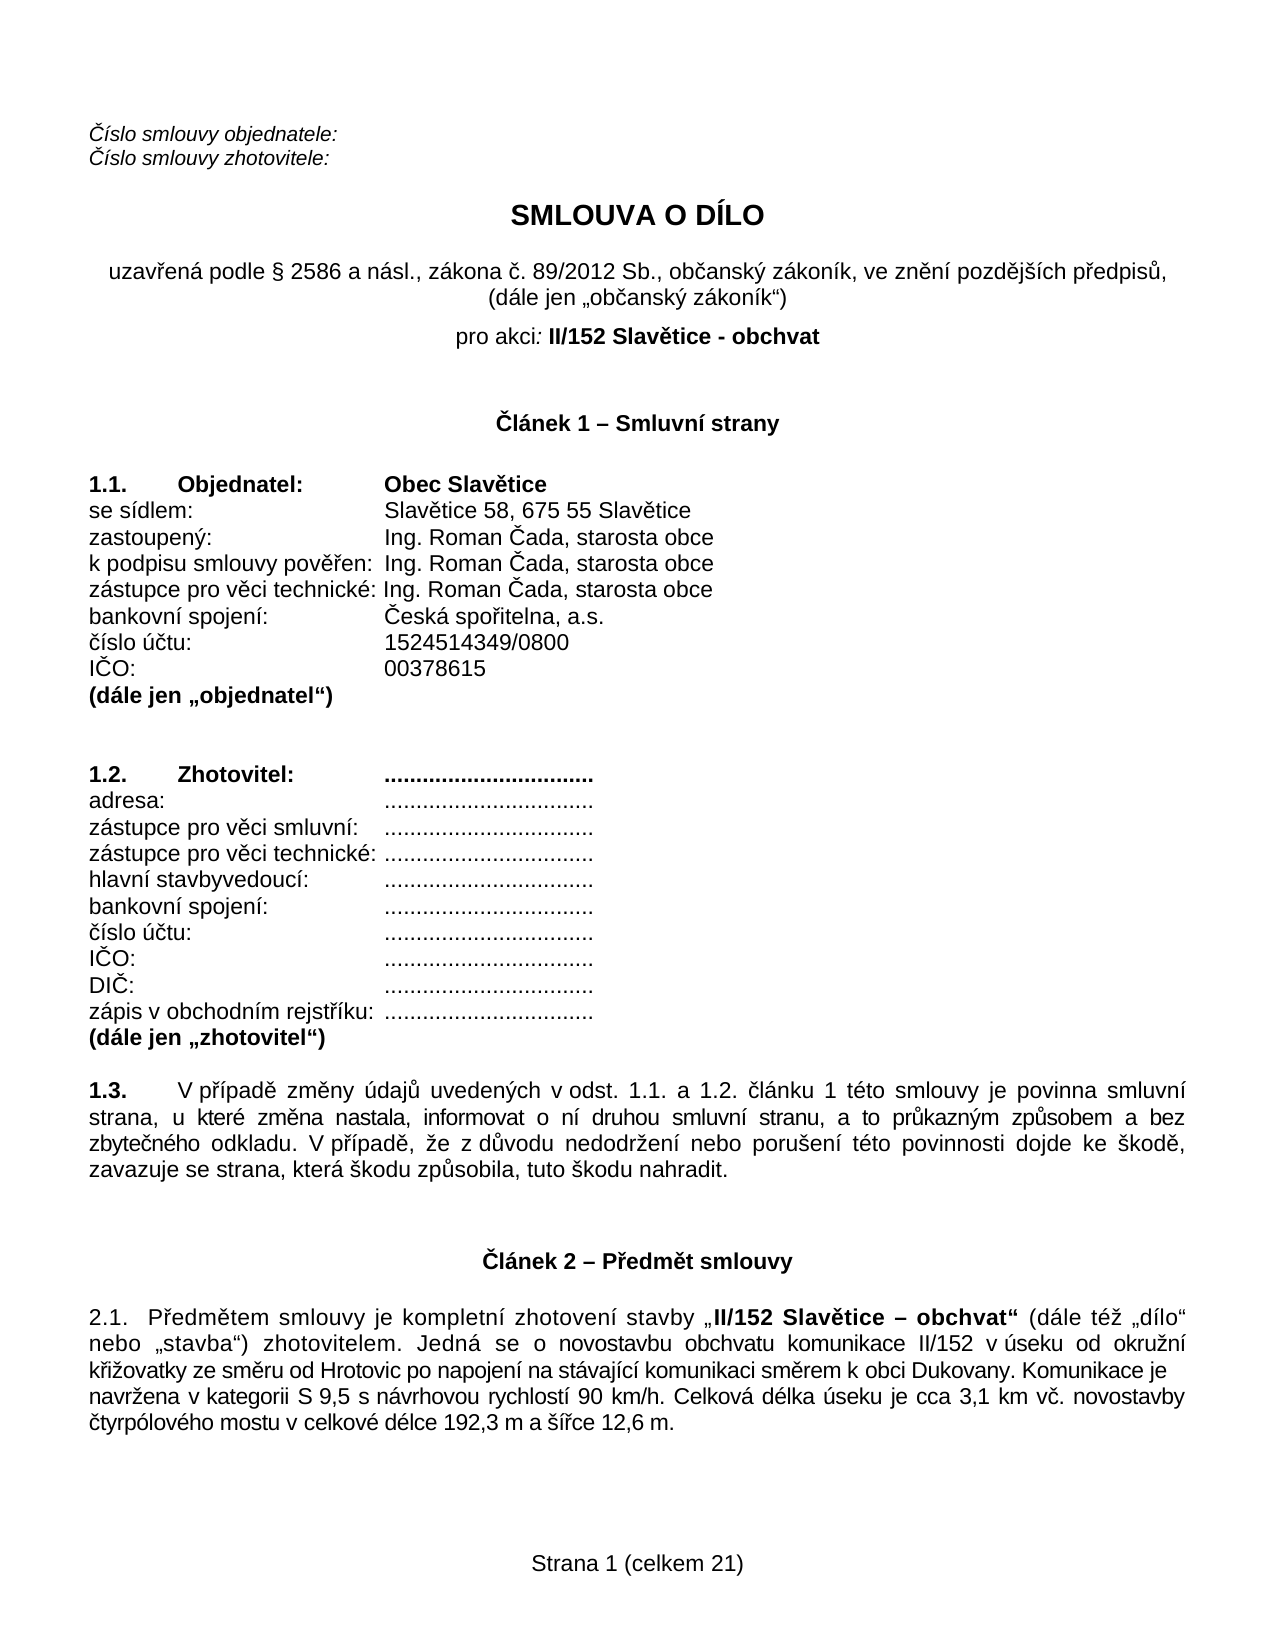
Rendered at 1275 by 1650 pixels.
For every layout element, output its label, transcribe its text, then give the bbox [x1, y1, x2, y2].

text IČO: ................................. [89, 945, 1186, 972]
text pro akci: II/152 Slavětice - obchvat [89, 323, 1186, 349]
text (dále jen „objednatel“) [89, 682, 1186, 708]
subtitle SMLOUVA O DÍLO [89, 198, 1186, 231]
text hlavní stavbyvedoucí: ................................. [89, 866, 1186, 893]
text zápis v obchodním rejstříku: ................................. [89, 998, 1186, 1024]
text číslo účtu: ................................. [89, 919, 1186, 945]
list Předmětem smlouvy je kompletní zhotovení stavby „II/152 Slavětice – obchvat“ (dále též „dílo“ nebo „stavba“) zhotovitelem. Jedná se o novostavbu obchvatu komunikace II/152 v úseku od okružní křižovatky ze směru od Hrotovic po napojení na stávající komunikaci směrem k obci Dukovany. Komunikace je [89, 1304, 1186, 1383]
text k podpisu smlouvy pověřen: Ing. Roman Čada, starosta obce [89, 550, 1186, 576]
list Objednatel: Obec Slavětice [89, 471, 1186, 497]
text (dále jen „zhotovitel“) [89, 1024, 1186, 1051]
text číslo účtu: 1524514349/0800 [89, 629, 1186, 655]
text zastoupený: Ing. Roman Čada, starosta obce [89, 524, 1186, 550]
text bankovní spojení: ................................. [89, 893, 1186, 919]
list V případě změny údajů uvedených v odst. 1.1. a 1.2. článku 1 této smlouvy je povinna smluvní strana, u které změna nastala, informovat o ní druhou smluvní stranu, a to průkazným způsobem a bez zbytečného odkladu. V případě, že z důvodu nedodržení nebo porušení této povinnosti dojde ke škodě, zavazuje se strana, která škodu způsobila, tuto škodu nahradit. [89, 1077, 1186, 1182]
text Článek 2 – Předmět smlouvy [89, 1248, 1186, 1274]
text zástupce pro věci smluvní: ................................. [89, 813, 1186, 840]
text uzavřená podle § 2586 a násl., zákona č. 89/2012 Sb., občanský zákoník, ve znění pozdějších předpisů, (dále jen „občanský zákoník“) [89, 258, 1186, 310]
text zástupce pro věci technické: ................................. [89, 840, 1186, 866]
text navržena v kategorii S 9,5 s návrhovou rychlostí 90 km/h. Celková délka úseku je cca 3,1 km vč. novostavby čtyrpólového mostu v celkové délce 192,3 m a šířce 12,6 m. [89, 1383, 1186, 1436]
text bankovní spojení: Česká spořitelna, a.s. [89, 603, 1186, 629]
text zástupce pro věci technické: Ing. Roman Čada, starosta obce [89, 576, 1186, 603]
text se sídlem: Slavětice 58, 675 55 Slavětice [89, 497, 1186, 524]
text adresa: ................................. [89, 787, 1186, 813]
text DIČ: ................................. [89, 972, 1186, 998]
text Článek 1 – Smluvní strany [89, 410, 1186, 436]
list Zhotovitel: ................................. [89, 761, 1186, 787]
text IČO: 00378615 [89, 655, 1186, 682]
